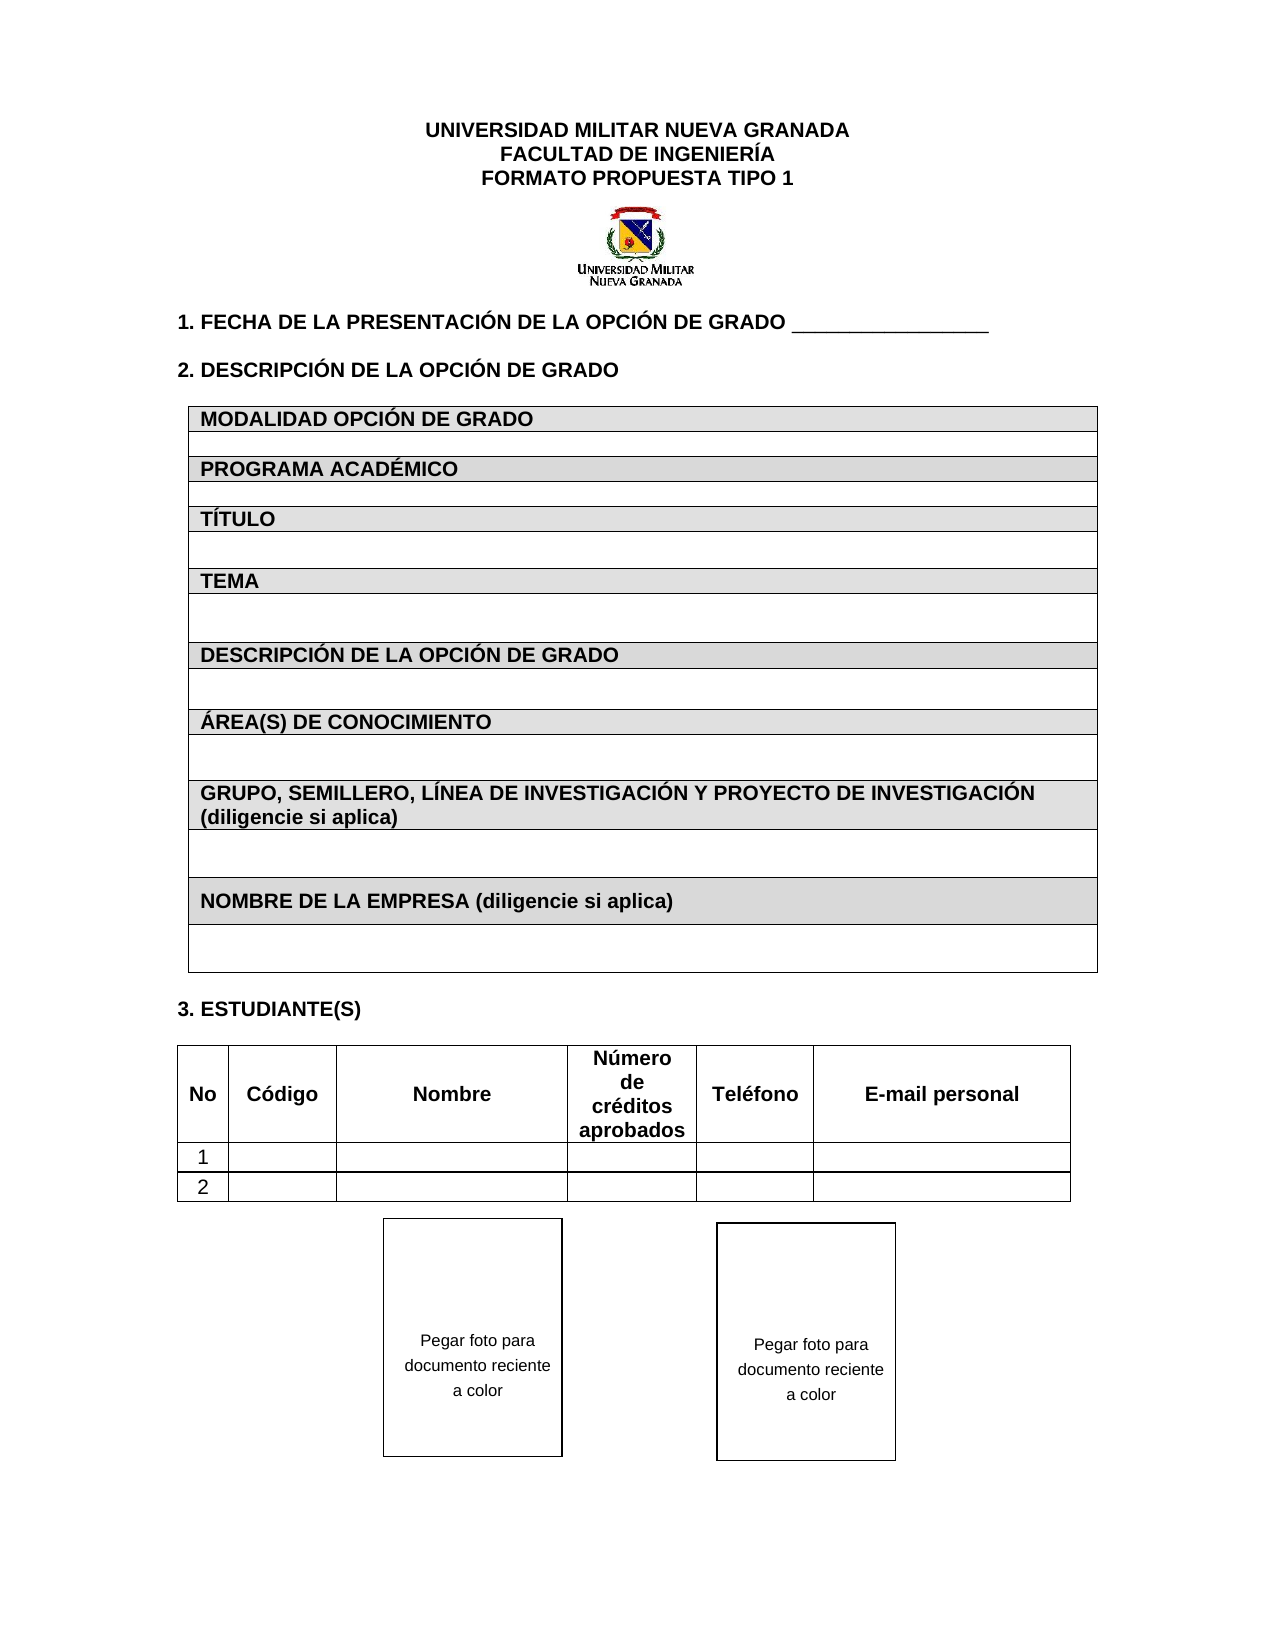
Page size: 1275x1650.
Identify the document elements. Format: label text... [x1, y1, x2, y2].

table_cell [189, 735, 1097, 780]
table_cell [568, 1143, 696, 1171]
table_cell [814, 1143, 1070, 1171]
table_cell [189, 482, 1097, 506]
table_cell ÁREA(S) DE CONOCIMIENTO [189, 710, 1097, 734]
table_cell TEMA [189, 569, 1097, 593]
table_cell [229, 1143, 336, 1171]
table_cell [337, 1143, 567, 1171]
table_cell [189, 830, 1097, 877]
table_header Código [229, 1046, 336, 1142]
text UNIVERSIDAD MILITAR NUEVA GRANADA [177, 118, 1098, 142]
table_cell [189, 594, 1097, 642]
table_cell DESCRIPCIÓN DE LA OPCIÓN DE GRADO [189, 643, 1097, 668]
table_header MODALIDAD OPCIÓN DE GRADO [189, 407, 1097, 431]
table_cell [697, 1173, 813, 1201]
text 3. ESTUDIANTE(S) [177, 997, 1098, 1021]
table_cell [189, 532, 1097, 568]
table_header No [178, 1046, 228, 1142]
table_cell 1 [178, 1143, 228, 1171]
table_cell TÍTULO [189, 507, 1097, 531]
text 1. FECHA DE LA PRESENTACIÓN DE LA OPCIÓN DE GRADO _________________ [177, 310, 1098, 334]
text FORMATO PROPUESTA TIPO 1 [177, 166, 1098, 190]
table_cell [568, 1173, 696, 1201]
table_cell [697, 1143, 813, 1171]
table_cell NOMBRE DE LA EMPRESA (diligencie si aplica) [189, 878, 1097, 924]
table_cell [189, 669, 1097, 709]
table_header Teléfono [697, 1046, 813, 1142]
text 2. DESCRIPCIÓN DE LA OPCIÓN DE GRADO [177, 358, 1098, 382]
table_cell PROGRAMA ACADÉMICO [189, 457, 1097, 481]
table_cell [189, 432, 1097, 456]
text FACULTAD DE INGENIERÍA [177, 142, 1098, 166]
picture [577, 206, 695, 286]
table_cell [337, 1173, 567, 1201]
table_cell [814, 1173, 1070, 1201]
table_cell 2 [178, 1173, 228, 1201]
table_cell GRUPO, SEMILLERO, LÍNEA DE INVESTIGACIÓN Y PROYECTO DE INVESTIGACIÓN (diligencie si aplica) [189, 781, 1097, 829]
table_cell [189, 925, 1097, 972]
table_header E-mail personal [814, 1046, 1070, 1142]
table_header Número de créditos aprobados [568, 1046, 696, 1142]
table_cell [229, 1173, 336, 1201]
table_header Nombre [337, 1046, 567, 1142]
